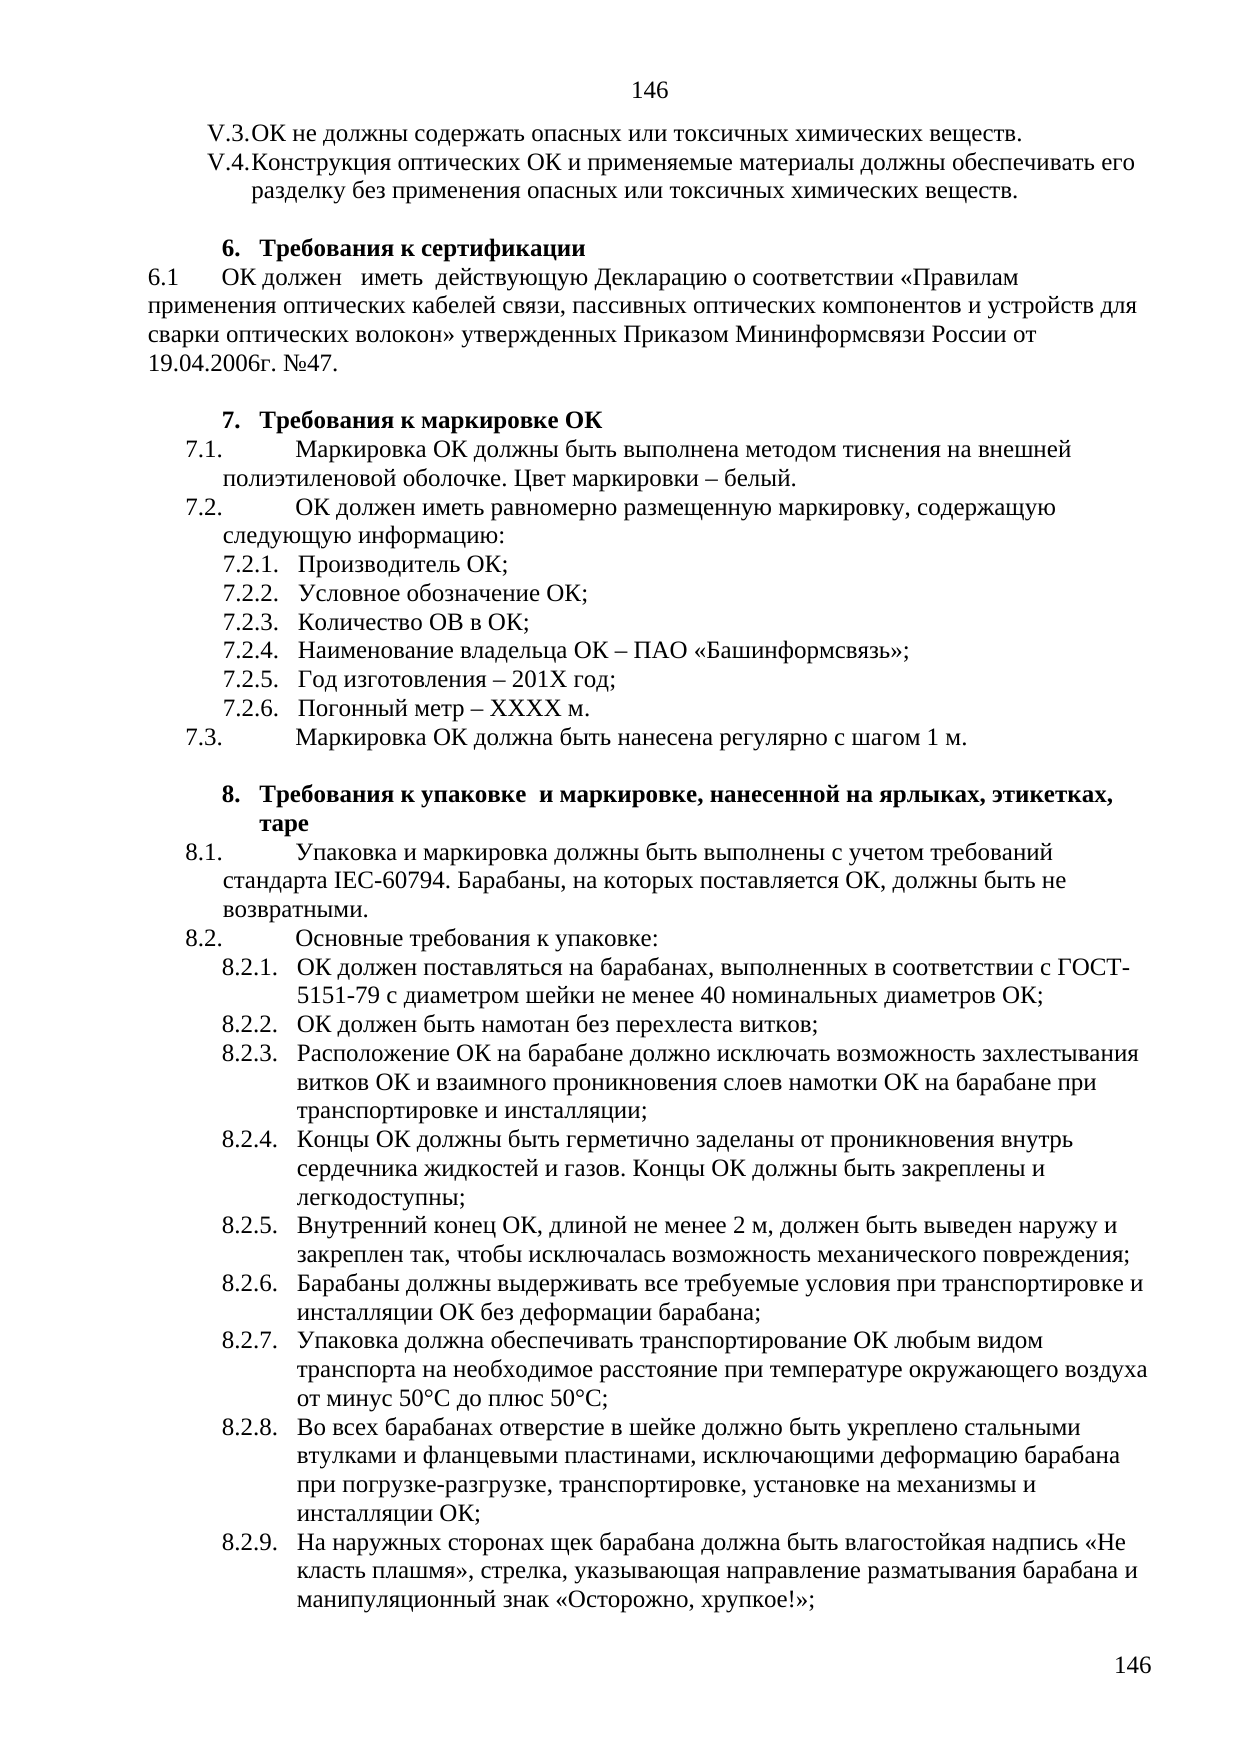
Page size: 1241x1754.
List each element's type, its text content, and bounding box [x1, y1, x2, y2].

list Маркировка ОК должна быть нанесена регулярно с шагом 1 м. [185, 722, 1152, 751]
list Требования к сертификации [222, 233, 1152, 262]
list Барабаны должны выдерживать все требуемые условия при транспортировке и инсталляции ОК без деформации барабана; [222, 1268, 1152, 1326]
text 6.1 ОК должен иметь действующую Декларацию о соответствии «Правилам применения оптических кабелей связи, пассивных оптических компонентов и устройств для сварки оптических волокон» утвержденных Приказом Мининформсвязи России от 19.04.2006г. №47. [148, 262, 1152, 377]
list Во всех барабанах отверстие в шейке должно быть укреплено стальными втулками и фланцевыми пластинами, исключающими деформацию барабана при погрузке-разгрузке, транспортировке, установке на механизмы и инсталляции ОК; [222, 1412, 1152, 1527]
list ОК должен иметь равномерно размещенную маркировку, содержащую следующую информацию: [185, 492, 1152, 549]
list Маркировка ОК должны быть выполнена методом тиснения на внешней полиэтиленовой оболочке. Цвет маркировки – белый. [185, 434, 1152, 492]
list Концы ОК должны быть герметично заделаны от проникновения внутрь сердечника жидкостей и газов. Концы ОК должны быть закреплены и легкодоступны; [222, 1124, 1152, 1211]
list На наружных сторонах щек барабана должна быть влагостойкая надпись «Не класть плашмя», стрелка, указывающая направление разматывания барабана и манипуляционный знак «Осторожно, хрупкое!»; [222, 1527, 1152, 1613]
list ОК должен поставляться на барабанах, выполненных в соответствии с ГОСТ-5151-79 с диаметром шейки не менее 40 номинальных диаметров ОК; [222, 952, 1152, 1009]
list Количество ОВ в ОК; [223, 607, 1152, 636]
list Основные требования к упаковке: [185, 923, 1152, 952]
list Год изготовления – 201Х год; [223, 664, 1152, 693]
list Требования к маркировке ОК [222, 406, 1152, 434]
list Упаковка и маркировка должны быть выполнены с учетом требований стандарта IEC-60794. Барабаны, на которых поставляется ОК, должны быть не возвратными. [185, 837, 1152, 923]
list Погонный метр – ХХХХ м. [223, 693, 1152, 722]
list Конструкция оптических ОК и применяемые материалы должны обеспечивать его разделку без применения опасных или токсичных химических веществ. [207, 147, 1152, 204]
list ОК должен быть намотан без перехлеста витков; [222, 1009, 1152, 1038]
list Внутренний конец ОК, длиной не менее 2 м, должен быть выведен наружу и закреплен так, чтобы исключалась возможность механического повреждения; [222, 1211, 1152, 1268]
list Расположение ОК на барабане должно исключать возможность захлестывания витков ОК и взаимного проникновения слоев намотки ОК на барабане при транспортировке и инсталляции; [222, 1038, 1152, 1124]
list ОК не должны содержать опасных или токсичных химических веществ. [207, 118, 1152, 147]
list Наименование владельца ОК – ПАО «Башинформсвязь»; [223, 636, 1152, 664]
list Производитель ОК; [223, 549, 1152, 578]
list Требования к упаковке и маркировке, нанесенной на ярлыках, этикетках, таре [222, 779, 1152, 837]
list Упаковка должна обеспечивать транспортирование ОК любым видом транспорта на необходимое расстояние при температуре окружающего воздуха от минус 50°С до плюс 50°С; [222, 1326, 1152, 1412]
list Условное обозначение ОК; [223, 578, 1152, 607]
